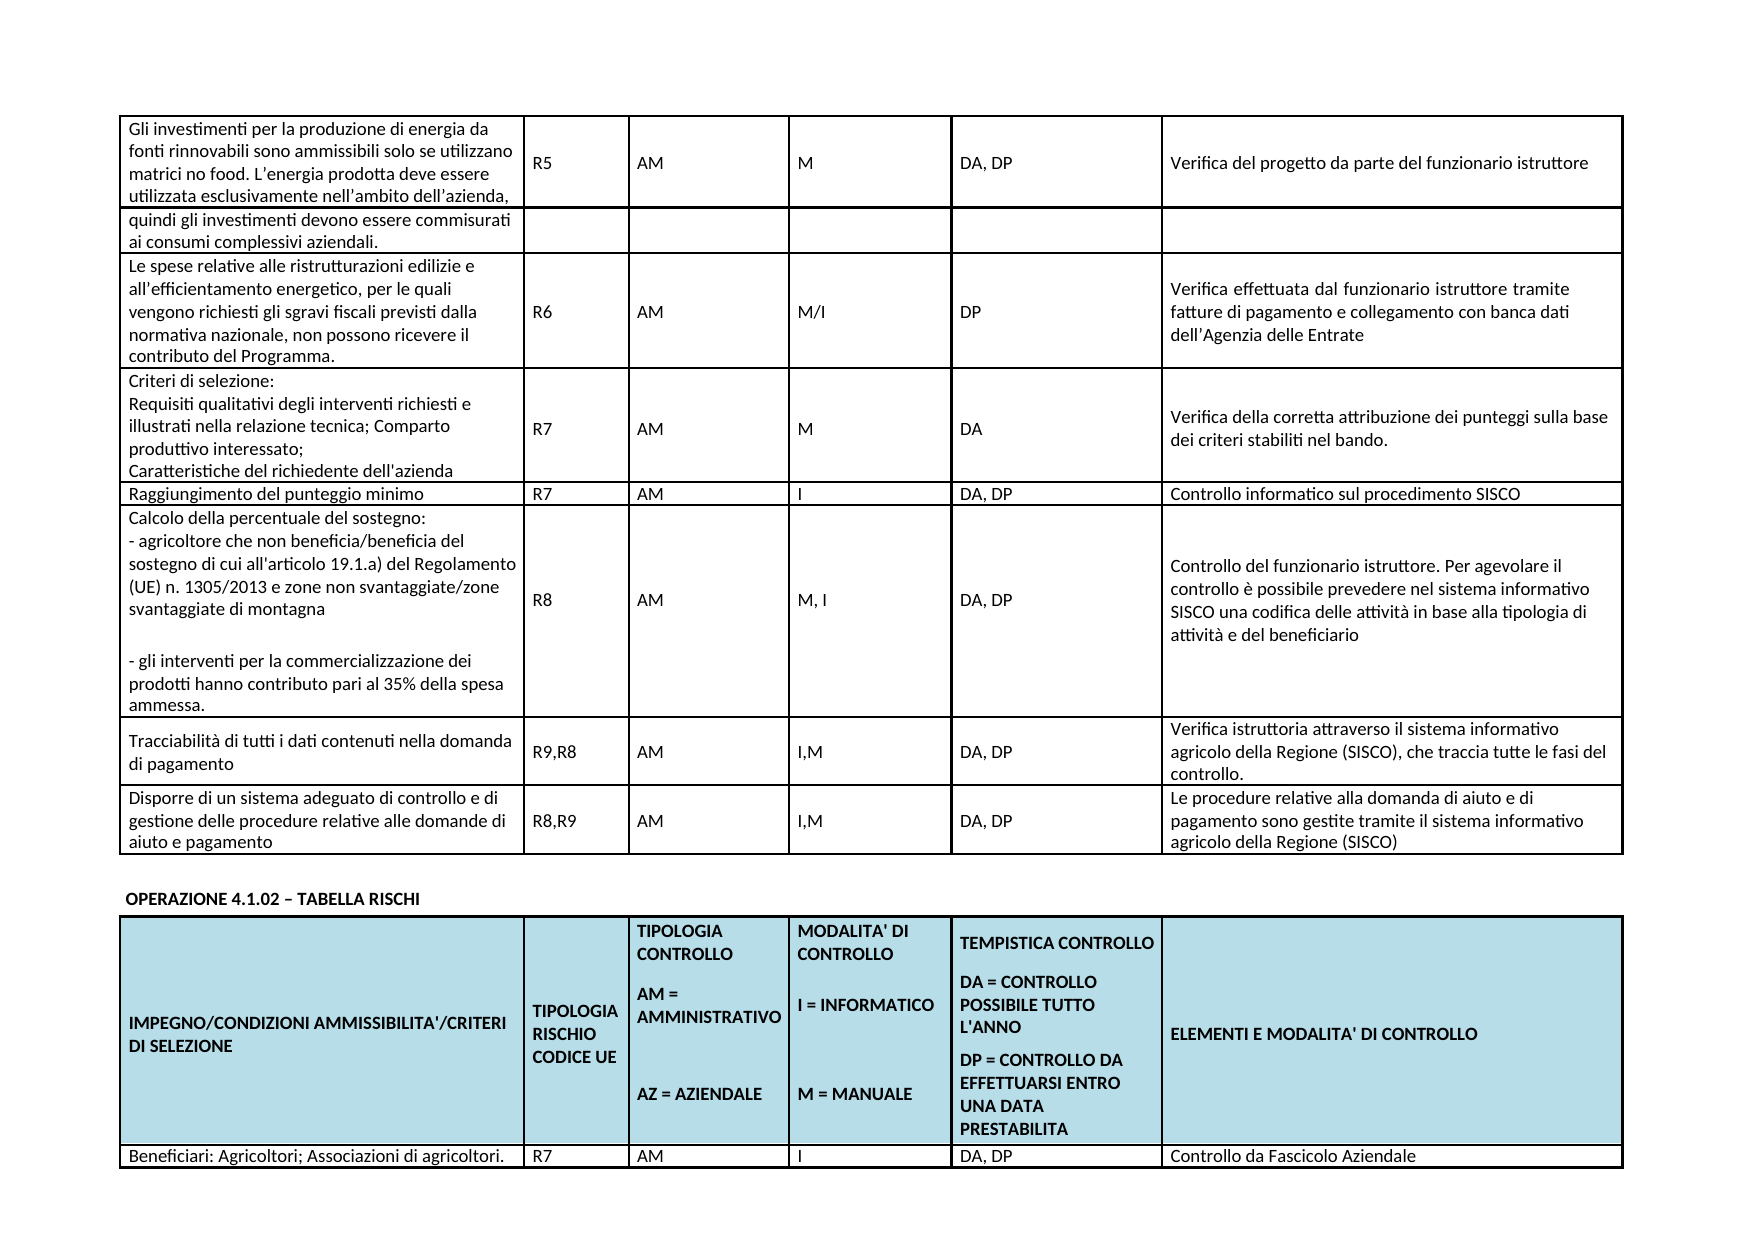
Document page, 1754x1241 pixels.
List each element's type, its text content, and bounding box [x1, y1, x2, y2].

table_cell Raggiungimento del punteggio minimo [121, 483, 523, 504]
table_cell AM [630, 483, 788, 504]
table_cell M [790, 369, 950, 481]
table_cell R9,R8 [525, 718, 628, 784]
table_cell R5 [525, 117, 628, 206]
table_cell Verifica del progetto da parte del funzionario istruttore [1163, 117, 1621, 206]
table_cell AM [630, 369, 788, 481]
table_cell DA [953, 369, 1161, 481]
table_cell [525, 209, 628, 252]
table_cell AM [630, 506, 788, 716]
table_cell DA, DP [953, 786, 1161, 853]
table_header TIPOLOGIA CONTROLLO [630, 918, 788, 968]
table_cell DA, DP [953, 506, 1161, 716]
table_cell I,M [790, 718, 950, 784]
table_cell R6 [525, 254, 628, 367]
table_cell Gli investimenti per la produzione di energia da fonti rinnovabili sono ammissibili solo se utilizzano matrici no food. L’energia prodotta deve essere utilizzata esclusivamente nell’ambito dell’azienda, [121, 117, 523, 206]
table_cell Requisiti qualitativi degli interventi richiesti e illustrati nella relazione tecnica; Comparto produttivo interessato; [121, 391, 523, 460]
table_cell Disporre di un sistema adeguato di controllo e di gestione delle procedure relative alle domande di aiuto e pagamento [121, 786, 523, 853]
table_cell DP = CONTROLLO DA EFFETTUARSI ENTRO UNA DATA PRESTABILITA [953, 1038, 1161, 1143]
table_cell [630, 209, 788, 252]
table_cell Le procedure relative alla domanda di aiuto e di pagamento sono gestite tramite il sistema informativo agricolo della Regione (SISCO) [1163, 786, 1621, 853]
table_header ELEMENTI E MODALITA' DI CONTROLLO [1163, 918, 1621, 1143]
table_cell - gli interventi per la commercializzazione dei prodotti hanno contributo pari al 35% della spesa ammessa. [121, 649, 523, 716]
text OPERAZIONE 4.1.02 – TABELLA RISCHI [125, 887, 1633, 910]
table_cell R8 [525, 506, 628, 716]
table_cell Verifica effettuata dal funzionario istruttore tramite fatture di pagamento e collegamento con banca dati dell’Agenzia delle Entrate [1163, 254, 1621, 367]
table_header TEMPISTICA CONTROLLO [953, 918, 1161, 968]
table_cell Controllo informatico sul procedimento SISCO [1163, 483, 1621, 504]
table_cell Controllo da Fascicolo Aziendale [1163, 1146, 1621, 1166]
table_cell I [790, 483, 950, 504]
table_cell DA, DP [953, 483, 1161, 504]
table_cell AM [630, 254, 788, 367]
table_cell M [790, 117, 950, 206]
table_header IMPEGNO/CONDIZIONI AMMISSIBILITA'/CRITERI DI SELEZIONE [121, 918, 523, 1143]
table_cell R7 [525, 369, 628, 481]
table_cell Beneficiari: Agricoltori; Associazioni di agricoltori. [121, 1146, 523, 1166]
table_cell Calcolo della percentuale del sostegno: [121, 506, 523, 529]
table_cell Controllo del funzionario istruttore. Per agevolare il controllo è possibile prevedere nel sistema informativo SISCO una codifica delle attività in base alla tipologia di attività e del beneficiario [1163, 506, 1621, 716]
table_cell R7 [525, 1146, 628, 1166]
table_cell M = MANUALE [790, 1038, 950, 1143]
table_cell DA, DP [953, 1146, 1161, 1166]
table_cell AZ = AZIENDALE [630, 1038, 788, 1143]
table_cell AM = AMMINISTRATIVO [630, 968, 788, 1038]
table_cell DP [953, 254, 1161, 367]
table_cell I [790, 1146, 950, 1166]
table_cell I = INFORMATICO [790, 968, 950, 1038]
table_header TIPOLOGIA RISCHIO CODICE UE [525, 918, 628, 1143]
table_header MODALITA' DI CONTROLLO [790, 918, 950, 968]
table_cell R7 [525, 483, 628, 504]
table_cell M/I [790, 254, 950, 367]
table_cell Criteri di selezione: [121, 369, 523, 391]
table_cell DA, DP [953, 718, 1161, 784]
table_cell AM [630, 786, 788, 853]
table_cell AM [630, 718, 788, 784]
table_cell Verifica istruttoria attraverso il sistema informativo agricolo della Regione (SISCO), che traccia tutte le fasi del controllo. [1163, 718, 1621, 784]
table_cell R8,R9 [525, 786, 628, 853]
table_cell DA, DP [953, 117, 1161, 206]
table_cell M, I [790, 506, 950, 716]
table_cell Caratteristiche del richiedente dell'azienda [121, 460, 523, 481]
table_cell AM [630, 117, 788, 206]
table_cell [790, 209, 950, 252]
table_cell I,M [790, 786, 950, 853]
table_cell DA = CONTROLLO POSSIBILE TUTTO L'ANNO [953, 968, 1161, 1038]
table_cell [953, 209, 1161, 252]
table_cell Le spese relative alle ristrutturazioni edilizie e all’efficientamento energetico, per le quali vengono richiesti gli sgravi fiscali previsti dalla normativa nazionale, non possono ricevere il contributo del Programma. [121, 254, 523, 367]
table_cell - agricoltore che non beneficia/beneficia del sostegno di cui all'articolo 19.1.a) del Regolamento (UE) n. 1305/2013 e zone non svantaggiate/zone svantaggiate di montagna [121, 529, 523, 648]
table_cell Verifica della corretta attribuzione dei punteggi sulla base dei criteri stabiliti nel bando. [1163, 369, 1621, 481]
table_cell AM [630, 1146, 788, 1166]
table_cell [1163, 209, 1621, 252]
table_cell Tracciabilità di tutti i dati contenuti nella domanda di pagamento [121, 718, 523, 784]
table_cell quindi gli investimenti devono essere commisurati ai consumi complessivi aziendali. [121, 209, 523, 252]
